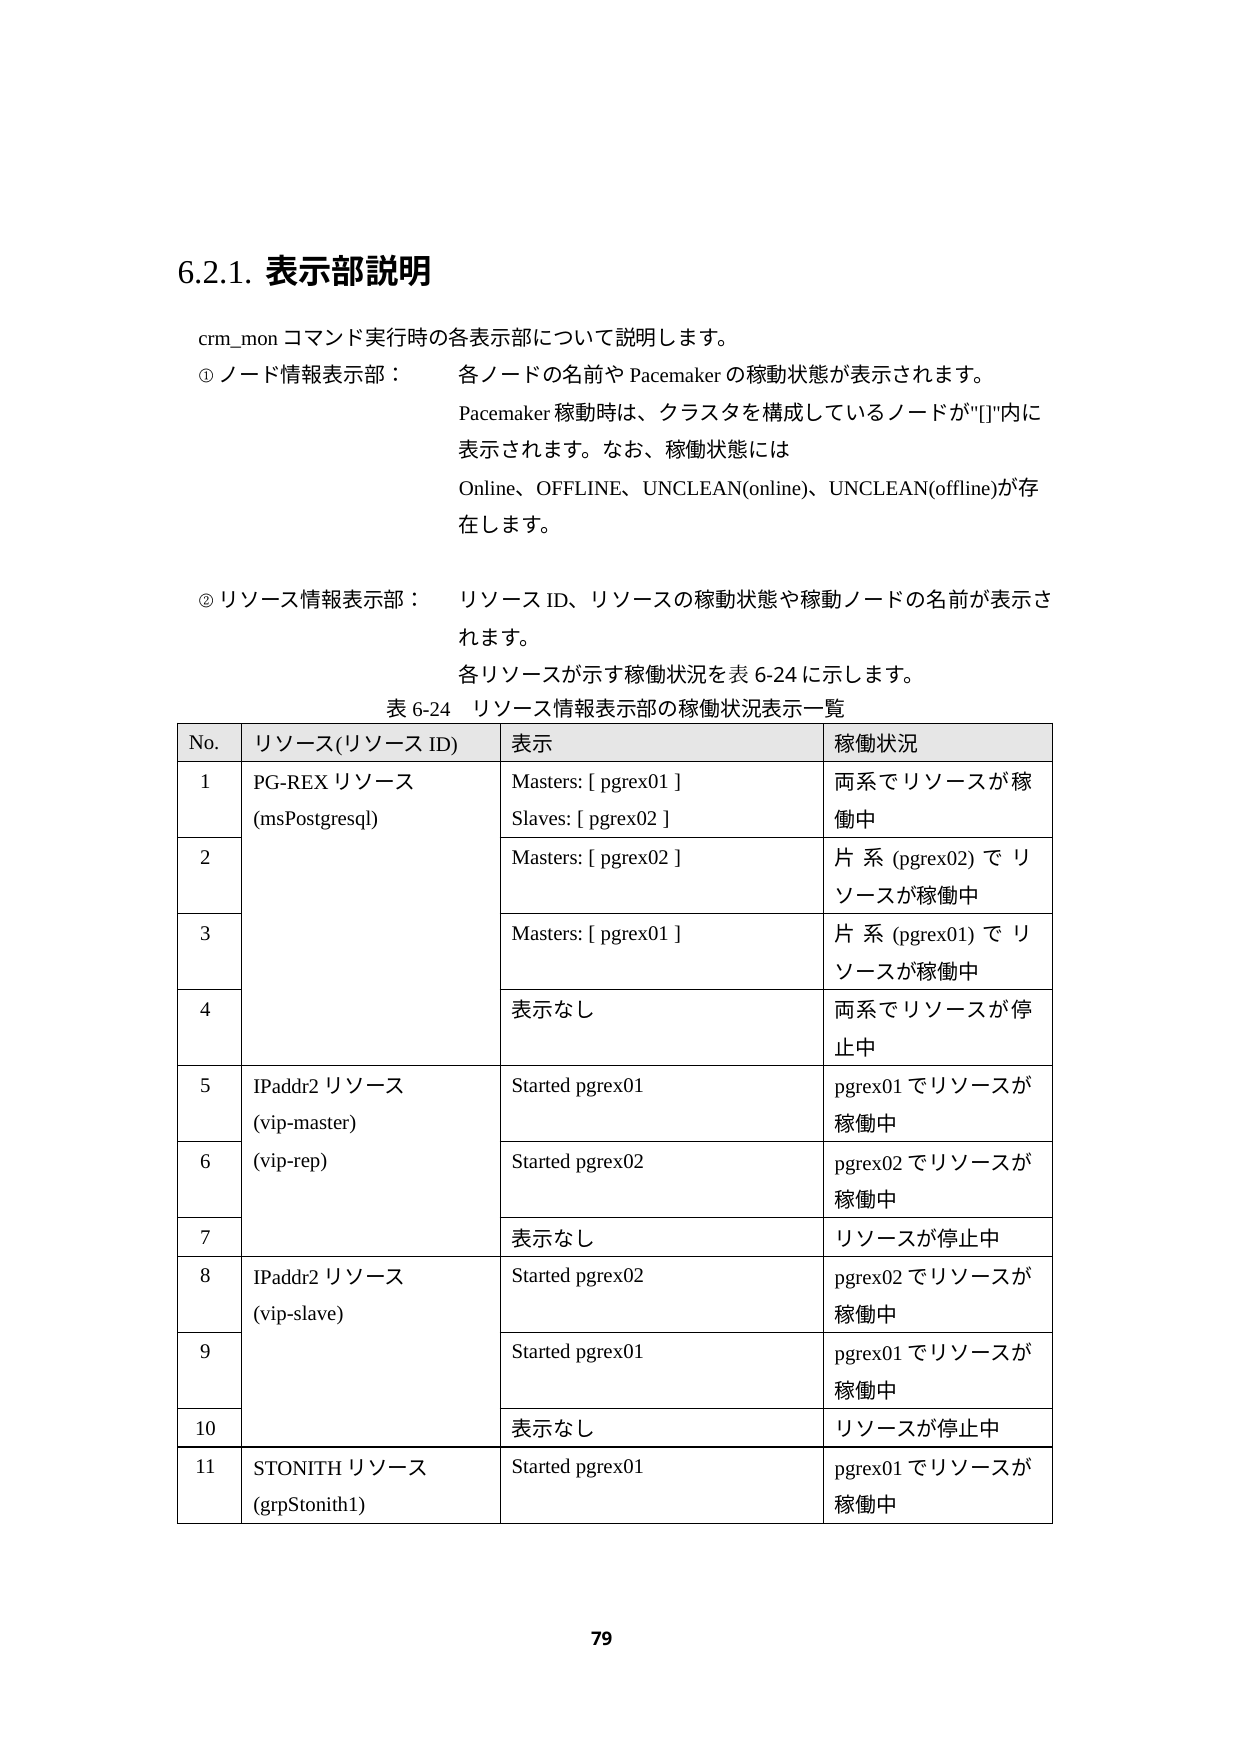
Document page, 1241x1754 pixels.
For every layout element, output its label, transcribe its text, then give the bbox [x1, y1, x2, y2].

table_cell 5 [178, 1066, 241, 1141]
table_cell pgrex02でリソースが稼働中 [824, 1257, 1052, 1332]
table_cell 片系(pgrex01)でリソースが稼働中 [824, 914, 1052, 989]
table_cell IPaddr2リソース (vip-master) (vip-rep) [242, 1066, 500, 1256]
table_cell 11 [178, 1448, 241, 1522]
table_cell 表示なし [501, 990, 823, 1065]
table_cell 表示なし [501, 1409, 823, 1446]
table_cell pgrex01でリソースが稼働中 [824, 1448, 1052, 1522]
text crm_monコマンド実行時の各表示部について説明します。 [177, 317, 1054, 355]
table_cell Started pgrex01 [501, 1333, 823, 1408]
text Pacemaker稼動時は、クラスタを構成しているノードが"[]"内に表示されます。なお、稼働状態にはOnline、OFFLINE、UNCLEAN(online)、UNCLEAN(offline)が存在します。 [458, 392, 1054, 542]
table_cell 3 [178, 914, 241, 989]
table_cell 1 [178, 762, 241, 837]
table_cell 片系(pgrex02)でリソースが稼働中 [824, 838, 1052, 913]
table_cell Started pgrex02 [501, 1142, 823, 1217]
text ②リソース情報表示部： リソースID、リソースの稼動状態や稼動ノードの名前が表示されます。 [198, 580, 1054, 655]
subtitle 表示部説明 [177, 232, 1063, 307]
table_header 表示 [501, 724, 823, 761]
table_cell PG-REXリソース (msPostgresql) [242, 762, 500, 1065]
text ①ノード情報表示部： 各ノードの名前やPacemakerの稼動状態が表示されます。 [198, 355, 1054, 392]
table_cell pgrex01でリソースが稼働中 [824, 1066, 1052, 1141]
table_cell 4 [178, 990, 241, 1065]
table_cell Masters: [ pgrex01 ] [501, 914, 823, 989]
table_cell 6 [178, 1142, 241, 1217]
table_cell リソースが停止中 [824, 1218, 1052, 1256]
table_cell pgrex02でリソースが稼働中 [824, 1142, 1052, 1217]
table_cell pgrex01でリソースが稼働中 [824, 1333, 1052, 1408]
table_header リソース(リソースID) [242, 724, 500, 761]
table_cell 表示なし [501, 1218, 823, 1256]
table_cell 7 [178, 1218, 241, 1256]
table_cell Started pgrex02 [501, 1257, 823, 1332]
table_cell 10 [178, 1409, 241, 1446]
table_cell IPaddr2リソース (vip-slave) [242, 1257, 500, 1446]
table_cell 2 [178, 838, 241, 913]
table_cell 両系でリソースが停止中 [824, 990, 1052, 1065]
table_cell Started pgrex01 [501, 1448, 823, 1522]
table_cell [242, 1448, 500, 1522]
table_header No. [178, 724, 241, 761]
table_cell Started pgrex01 [501, 1066, 823, 1141]
table_cell リソースが停止中 [824, 1409, 1052, 1446]
table_header 稼働状況 [824, 724, 1052, 761]
table_cell 8 [178, 1257, 241, 1332]
table_cell 両系でリソースが稼働中 [824, 762, 1052, 837]
table_cell 9 [178, 1333, 241, 1408]
table_cell Masters: [ pgrex02 ] [501, 838, 823, 913]
table_cell Masters: [ pgrex01 ] Slaves: [ pgrex02 ] [501, 762, 823, 837]
